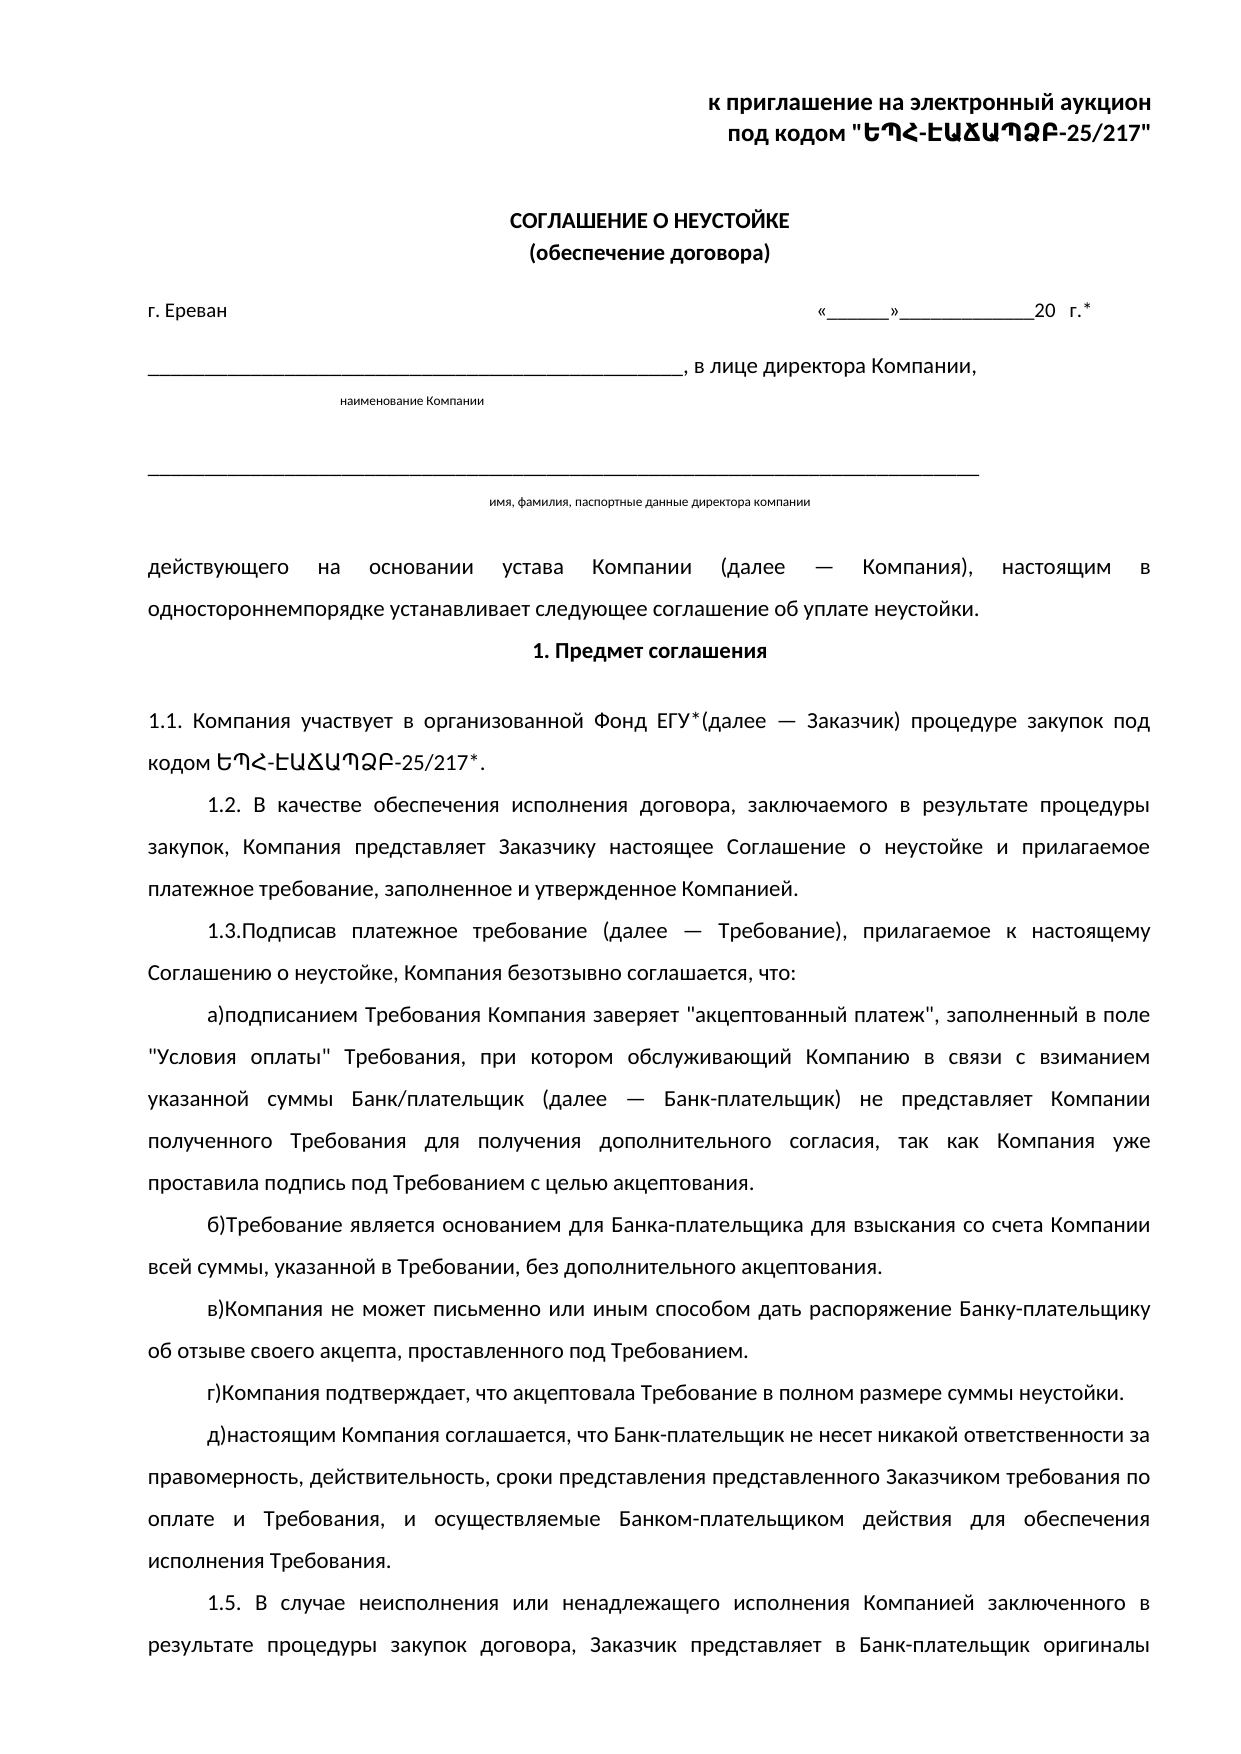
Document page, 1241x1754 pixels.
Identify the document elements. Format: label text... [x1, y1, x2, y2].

text к приглашение на электронный аукцион [177, 86, 1152, 117]
text под кодом "ԵՊՀ-ԷԱՃԱՊՁԲ-25/217" [148, 117, 1152, 147]
text а)подписанием Требования Компания заверяет "акцептованный платеж", заполненный в поле "Условия оплаты" Требования, при котором обслуживающий Компанию в связи с взиманием указанной суммы Банк/плательщик (далее — Банк-плательщик) не представляет Компании полученного Требования для получения дополнительного согласия, так как Компания уже проставила подпись под Требованием с целью акцептования. [148, 1000, 1152, 1196]
text г)Компания подтверждает, что акцептовала Требование в полном размере суммы неустойки. [148, 1378, 1152, 1406]
text (обеспечение договора) [148, 238, 1152, 266]
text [148, 1588, 1152, 1658]
text 1. Предмет соглашения [148, 636, 1152, 664]
text 1.1. Компания участвует в организованной Фонд ЕГУ*(далее — Заказчик) процедуре закупок под кодом ԵՊՀ-ԷԱՃԱՊՁԲ-25/217*. [148, 706, 1152, 776]
text СОГЛАШЕНИЕ О НЕУСТОЙКЕ [148, 206, 1152, 234]
text б)Требование является основанием для Банка-плательщика для взыскания со счета Компании всей суммы, указанной в Требовании, без дополнительного акцептования. [148, 1210, 1152, 1280]
text _______________________________________________, в лице директора Компании, [148, 351, 1152, 379]
text 1.3.Подписав платежное требование (далее — Требование), прилагаемое к настоящему Соглашению о неустойке, Компания безотзывно соглашается, что: [148, 916, 1152, 986]
text имя, фамилия, паспортные данные директора компании [148, 494, 1152, 522]
table_header г. Ереван [136, 297, 635, 351]
text 1.2. В качестве обеспечения исполнения договора, заключаемого в результате процедуры закупок, Компания представляет Заказчику настоящее Соглашение о неустойке и прилагаемое платежное требование, заполненное и утвержденное Компанией. [148, 790, 1152, 902]
text наименование Компании [340, 393, 1152, 421]
table_header «______»_____________20 г.* [635, 297, 1104, 351]
text д)настоящим Компания соглашается, что Банк-плательщик не несет никакой ответственности за правомерность, действительность, сроки представления представленного Заказчиком требования по оплате и Требования, и осуществляемые Банком-плательщиком действия для обеспечения исполнения Требования. [148, 1420, 1152, 1574]
text действующего на основании устава Компании (далее — Компания), настоящим в одностороннемпорядке устанавливает следующее соглашение об уплате неустойки. [148, 552, 1152, 622]
text в)Компания не может письменно или иным способом дать распоряжение Банку-плательщику об отзыве своего акцепта, проставленного под Требованием. [148, 1294, 1152, 1364]
text _________________________________________________________________________ [148, 452, 1152, 480]
